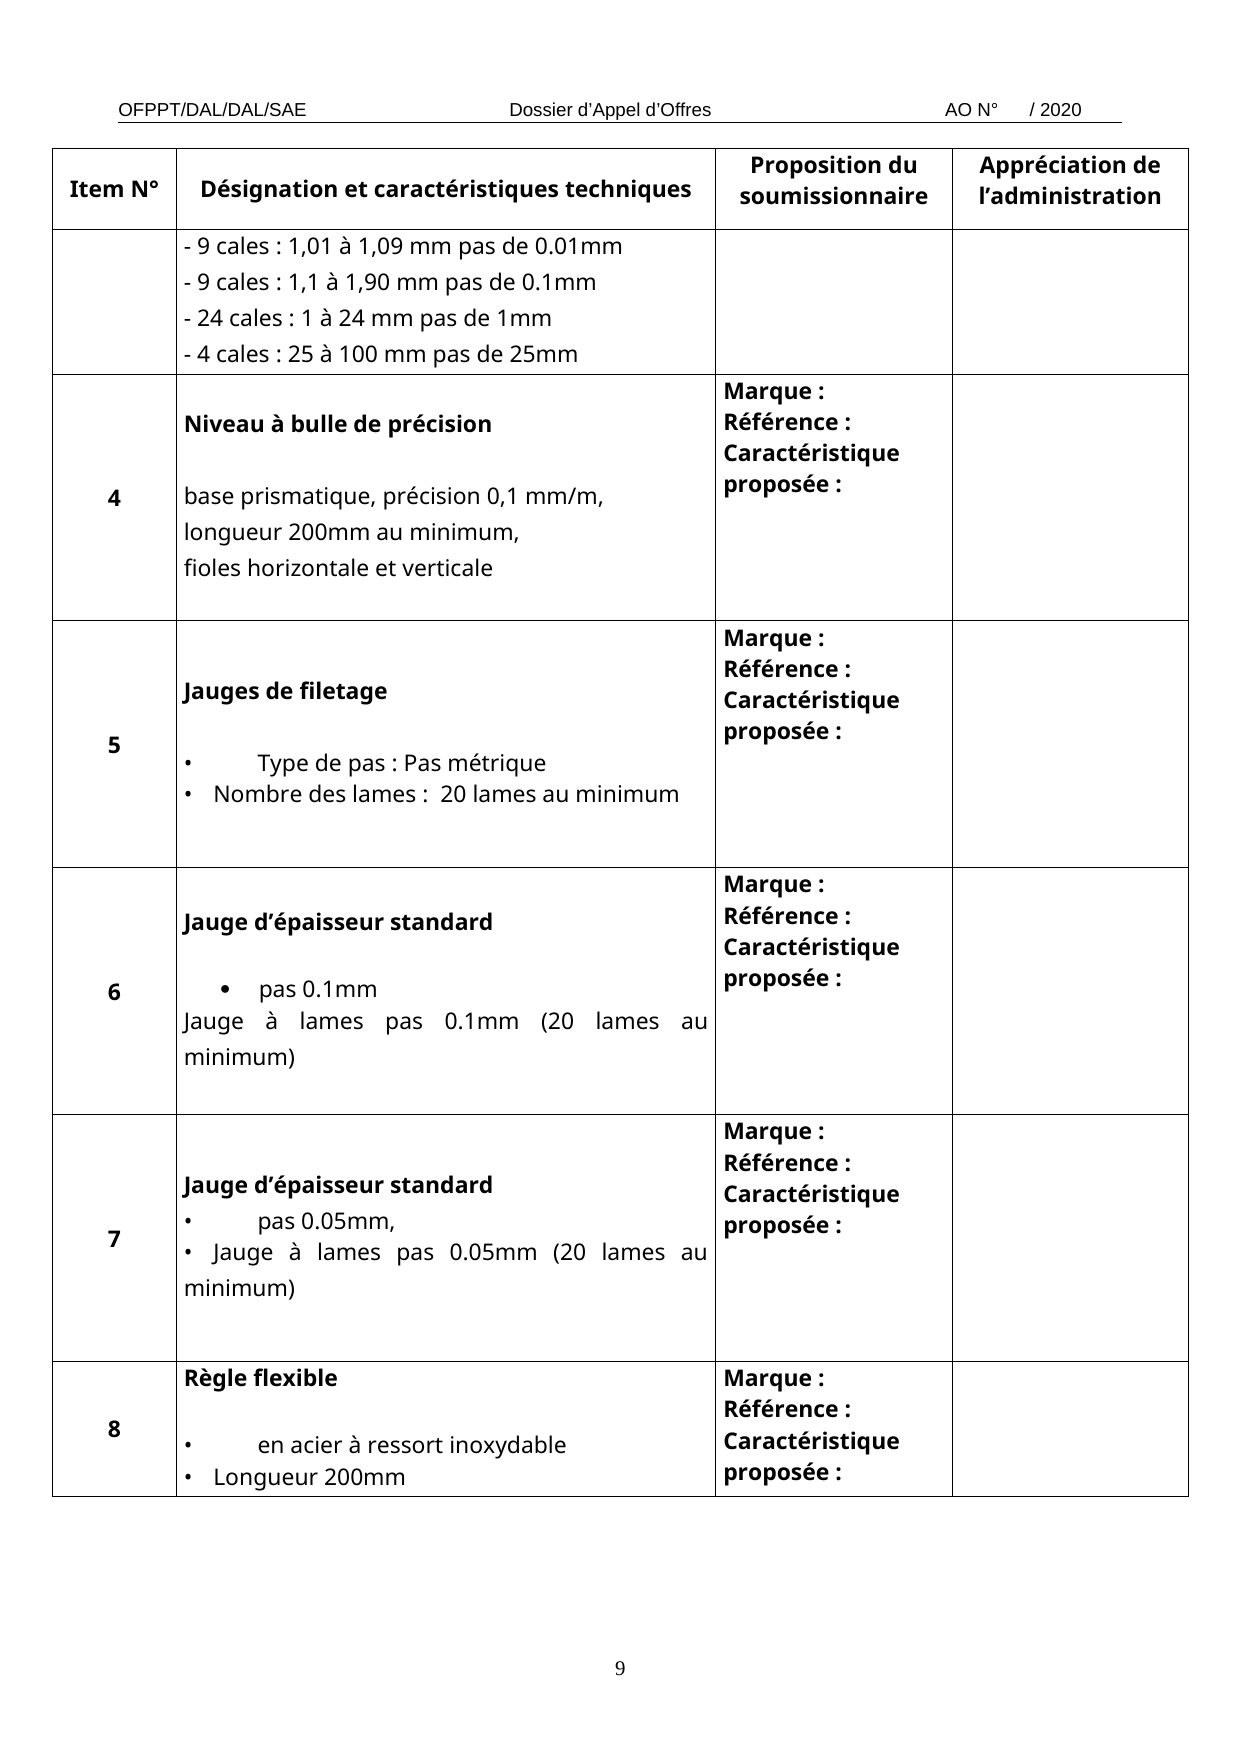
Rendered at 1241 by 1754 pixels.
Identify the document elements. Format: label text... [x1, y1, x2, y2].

table_cell [953, 868, 1188, 1114]
table_header Proposition du soumissionnaire [716, 149, 952, 229]
table_cell 6 [53, 868, 176, 1114]
table_cell Niveau à bulle de précision base prismatique, précision 0,1 mm/m, longueur 200mm au minimum, fioles horizontale et verticale [177, 375, 715, 620]
table_header Appréciation de l’administration [953, 149, 1188, 229]
table_cell Marque : Référence : Caractéristique proposée : [716, 868, 952, 1114]
table_cell 7 [53, 1115, 176, 1361]
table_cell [716, 1362, 952, 1496]
table_cell 4 [53, 375, 176, 620]
table_cell [953, 230, 1188, 373]
table_cell [953, 375, 1188, 620]
table_cell 8 [53, 1362, 176, 1496]
table_cell [953, 1362, 1188, 1496]
table_header Désignation et caractéristiques techniques [177, 149, 715, 229]
table_cell [953, 1115, 1188, 1361]
table_header Item N° [53, 149, 176, 229]
table_cell Marque : Référence : Caractéristique proposée : [716, 375, 952, 620]
table_cell Jauge d’épaisseur standard pas 0.1mm Jauge à lames pas 0.1mm (20 lames au minimum) [177, 868, 715, 1114]
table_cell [716, 230, 952, 373]
table_cell Marque : Référence : Caractéristique proposée : [716, 621, 952, 867]
table_cell [953, 621, 1188, 867]
table_cell 3 [53, 230, 176, 373]
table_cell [177, 230, 715, 373]
table_cell Jauge d’épaisseur standard • pas 0.05mm, • Jauge à lames pas 0.05mm (20 lames au minimum) [177, 1115, 715, 1361]
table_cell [716, 1115, 952, 1361]
table_cell Règle flexible • en acier à ressort inoxydable • Longueur 200mm [177, 1362, 715, 1496]
table_cell Jauges de filetage • Type de pas : Pas métrique • Nombre des lames : 20 lames au minimum [177, 621, 715, 867]
table_cell 5 [53, 621, 176, 867]
